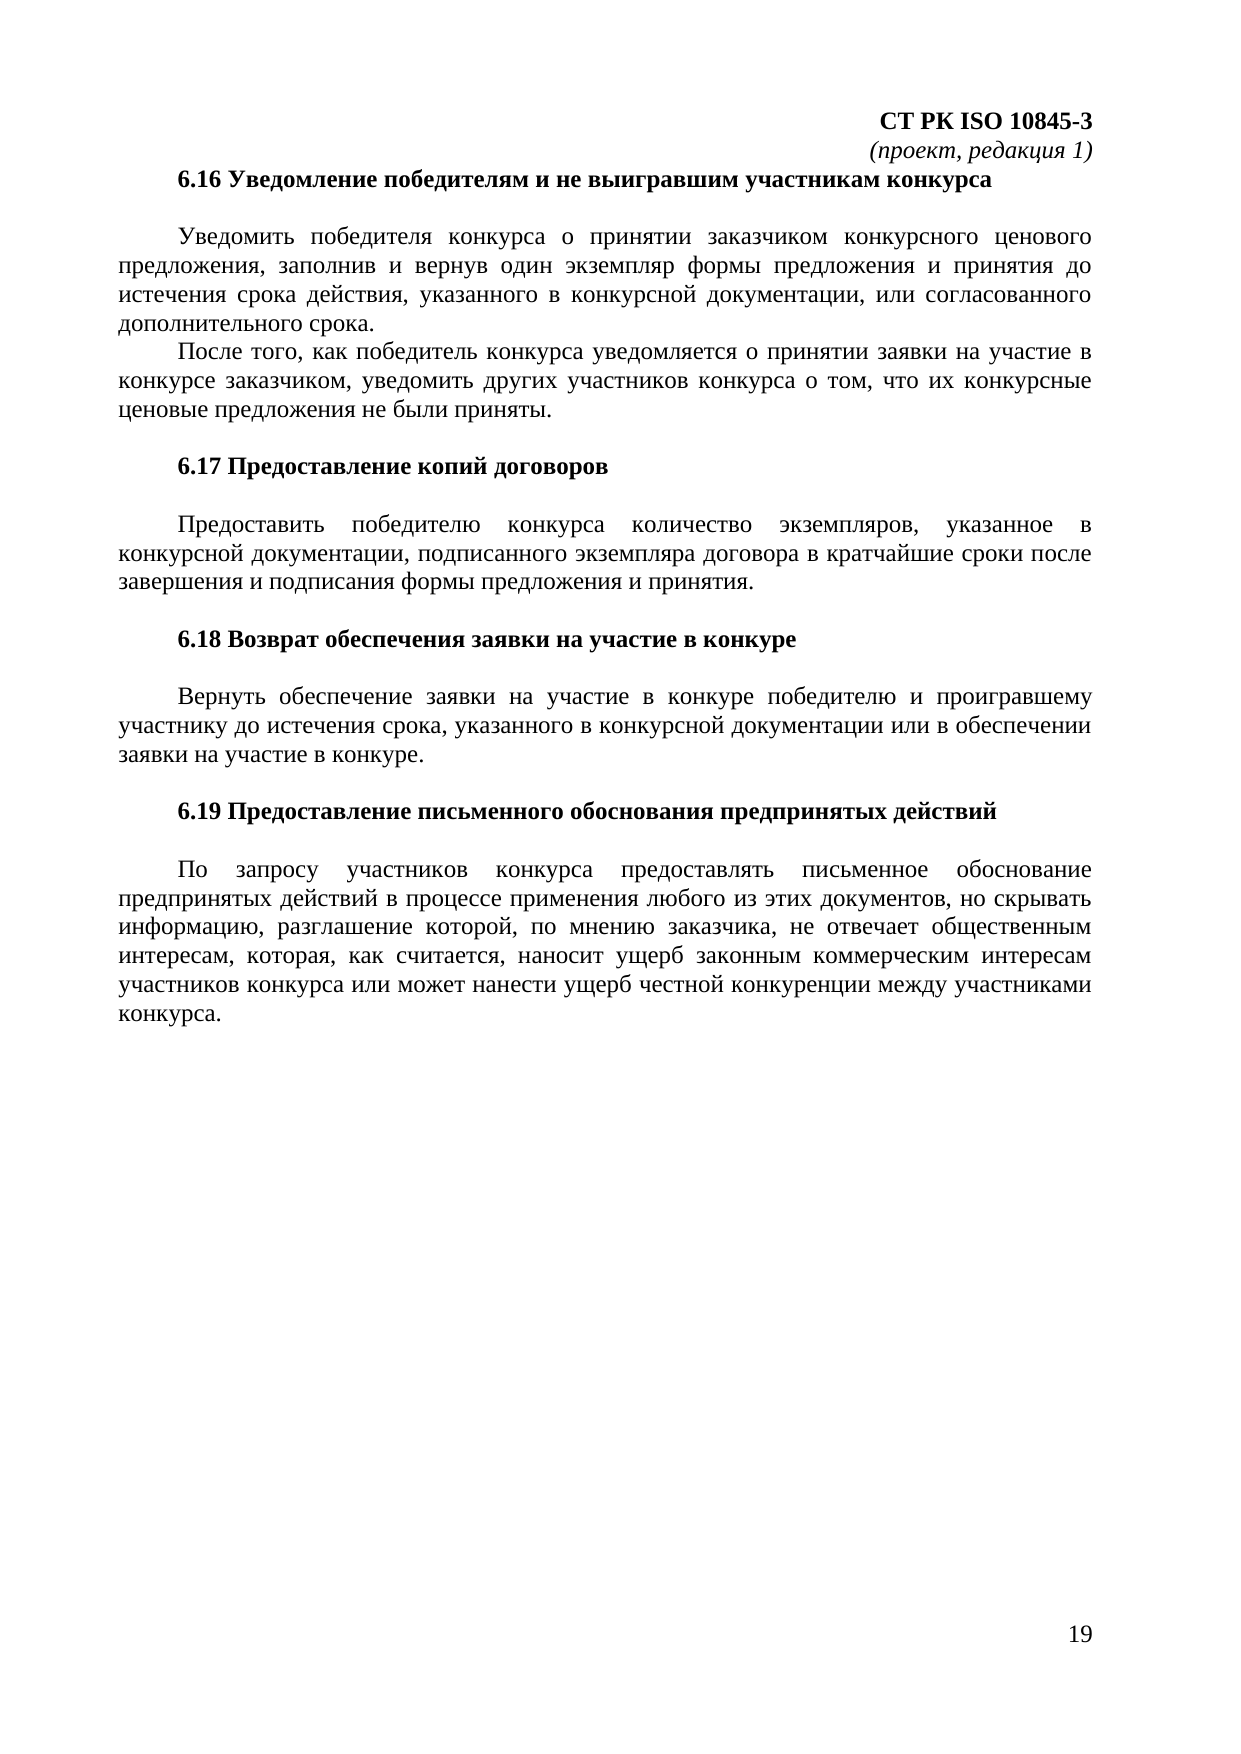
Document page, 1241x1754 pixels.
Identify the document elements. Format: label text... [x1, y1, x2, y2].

text Вернуть обеспечение заявки на участие в конкуре победителю и проигравшему участнику до истечения срока, указанного в конкурсной документации или в обеспечении заявки на участие в конкуре. [118, 681, 1092, 768]
text 6.16 Уведомление победителям и не выигравшим участникам конкурса [118, 164, 1092, 193]
text 6.18 Возврат обеспечения заявки на участие в конкуре [118, 624, 1092, 653]
text По запросу участников конкурса предоставлять письменное обоснование предпринятых действий в процессе применения любого из этих документов, но скрывать информацию, разглашение которой, по мнению заказчика, не отвечает общественным интересам, которая, как считается, наносит ущерб законным коммерческим интересам участников конкурса или может нанести ущерб честной конкуренции между участниками конкурса. [118, 854, 1092, 1026]
text Уведомить победителя конкурса о принятии заказчиком конкурсного ценового предложения, заполнив и вернув один экземпляр формы предложения и принятия до истечения срока действия, указанного в конкурсной документации, или согласованного дополнительного срока. [118, 221, 1092, 336]
text Предоставить победителю конкурса количество экземпляров, указанное в конкурсной документации, подписанного экземпляра договора в кратчайшие сроки после завершения и подписания формы предложения и принятия. [118, 509, 1092, 595]
text После того, как победитель конкурса уведомляется о принятии заявки на участие в конкурсе заказчиком, уведомить других участников конкурса о том, что их конкурсные ценовые предложения не были приняты. [118, 336, 1092, 423]
text 6.17 Предоставление копий договоров [118, 451, 1092, 480]
text 6.19 Предоставление письменного обоснования предпринятых действий [118, 796, 1092, 825]
